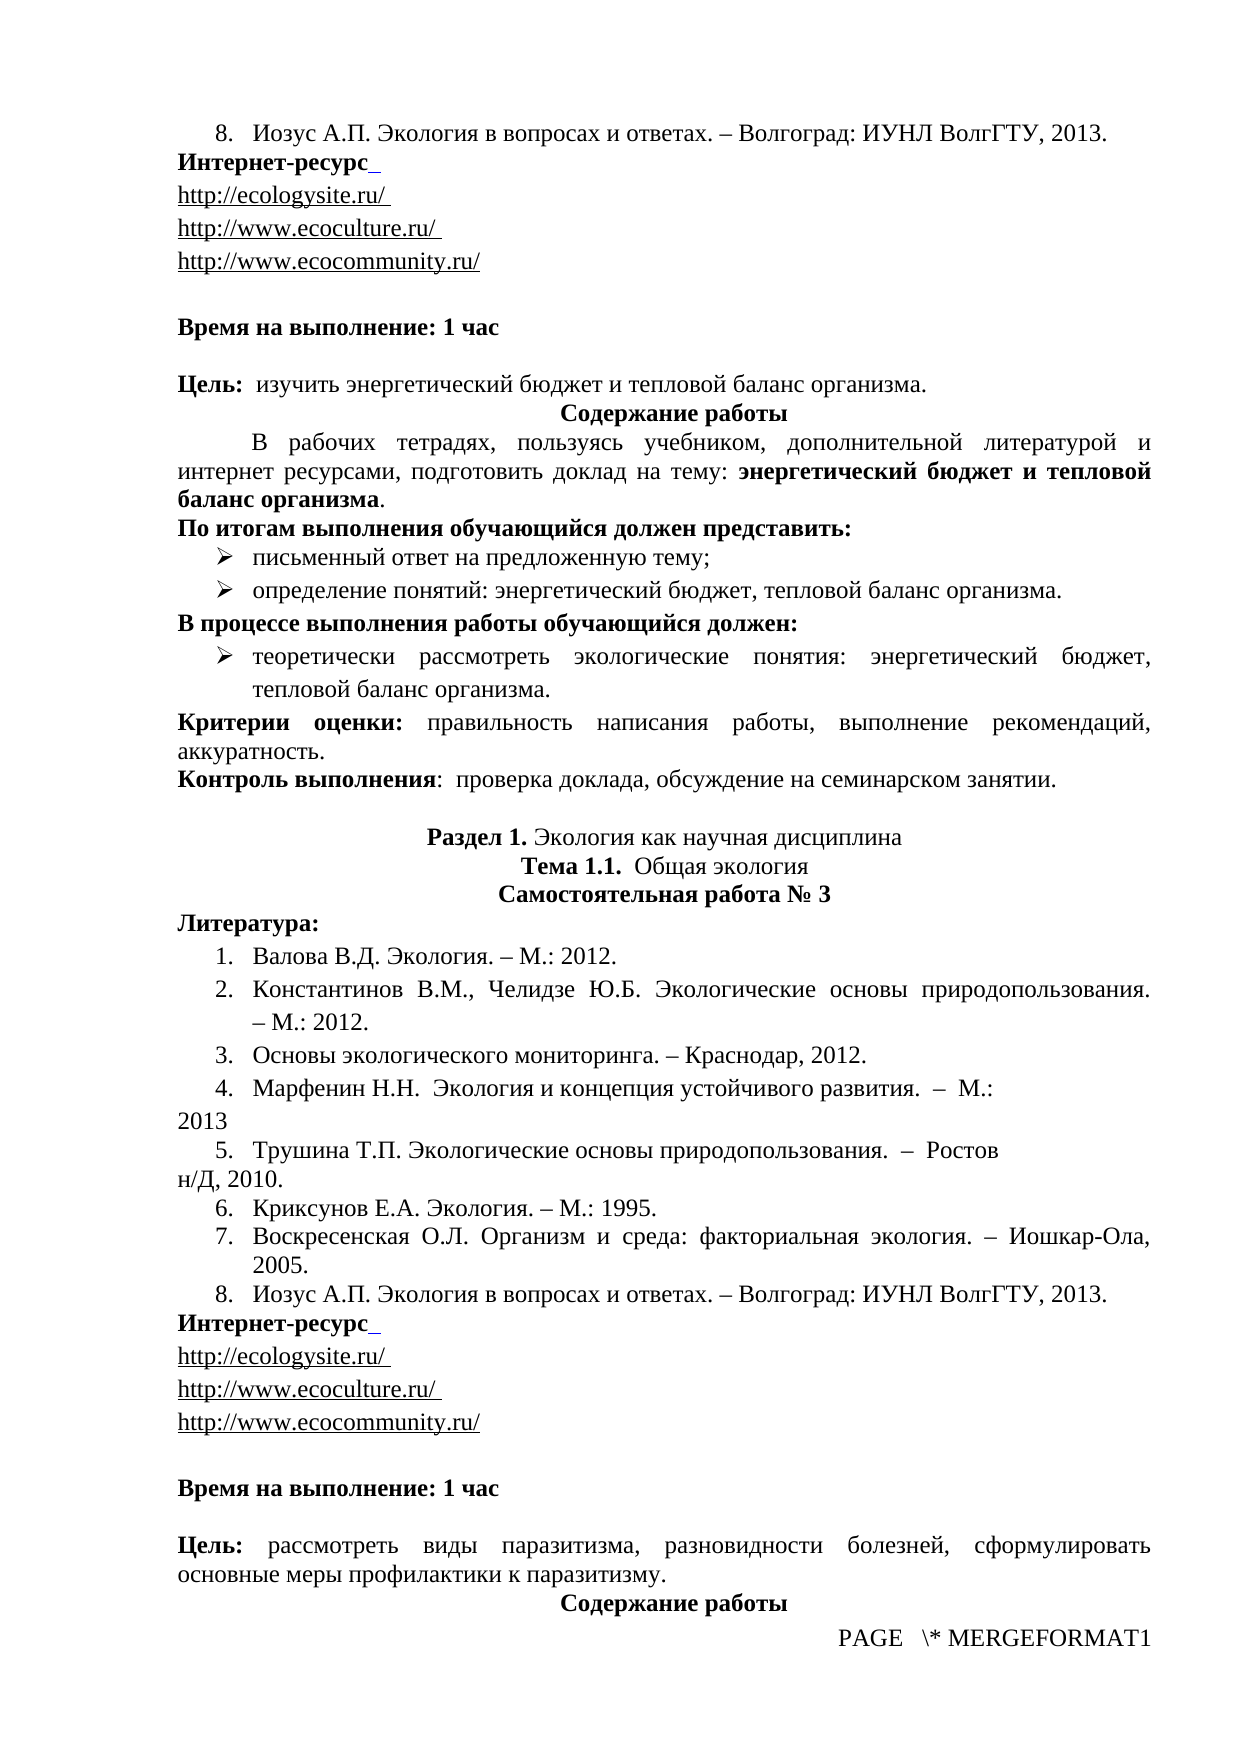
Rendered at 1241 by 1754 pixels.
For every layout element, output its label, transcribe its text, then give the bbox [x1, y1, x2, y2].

text http://www.ecoculture.ru/ [177, 1374, 1152, 1402]
text http://www.ecocommunity.ru/ [177, 1407, 1152, 1436]
text Содержание работы [177, 1588, 1152, 1617]
text Содержание работы [177, 398, 1152, 427]
text Критерии оценки: правильность написания работы, выполнение рекомендаций, аккуратность. [177, 707, 1152, 764]
list Криксунов Е.А. Экология. – М.: 1995. [215, 1193, 1152, 1221]
text В рабочих тетрадях, пользуясь учебником, дополнительной литературой и интернет ресурсами, подготовить доклад на тему: энергетический бюджет и тепловой баланс организма. [177, 427, 1152, 513]
text Литература: [177, 908, 1152, 937]
text Время на выполнение: 1 час [177, 1473, 1152, 1502]
list письменный ответ на предложенную тему; [215, 542, 1152, 571]
list Воскресенская О.Л. Организм и среда: факториальная экология. – Иошкар-Ола, 2005. [215, 1221, 1152, 1279]
text http://ecologysite.ru/ [177, 1341, 1152, 1369]
text По итогам выполнения обучающийся должен представить: [177, 513, 1152, 542]
text http://www.ecocommunity.ru/ [177, 246, 1152, 275]
list Константинов В.М., Челидзе Ю.Б. Экологические основы природопользования. – М.: 2012. [215, 974, 1152, 1036]
text Контроль выполнения: проверка доклада, обсуждение на семинарском занятии. [177, 764, 1152, 793]
text Интернет-ресурс [177, 1308, 1152, 1336]
list Трушина Т.П. Экологические основы природопользования. – Ростов [215, 1135, 1152, 1164]
text Интернет-ресурс [177, 147, 1152, 176]
text н/Д, 2010. [177, 1164, 1152, 1193]
list определение понятий: энергетический бюджет, тепловой баланс организма. [215, 575, 1152, 604]
text Тема 1.1. Общая экология [177, 851, 1152, 879]
text Раздел 1. Экология как научная дисциплина [177, 822, 1152, 851]
list Иозус А.П. Экология в вопросах и ответах. – Волгоград: ИУНЛ ВолгГТУ, 2013. [215, 1279, 1152, 1308]
text 2013 [177, 1106, 1152, 1135]
list Иозус А.П. Экология в вопросах и ответах. – Волгоград: ИУНЛ ВолгГТУ, 2013. [215, 118, 1152, 147]
text http://ecologysite.ru/ [177, 180, 1152, 209]
text Цель: изучить энергетический бюджет и тепловой баланс организма. [177, 369, 1152, 398]
list теоретически рассмотреть экологические понятия: энергетический бюджет, тепловой баланс организма. [215, 641, 1152, 703]
text Самостоятельная работа № 3 [177, 879, 1152, 908]
text В процессе выполнения работы обучающийся должен: [177, 608, 1152, 637]
list Основы экологического мониторинга. – Краснодар, 2012. [215, 1040, 1152, 1069]
text Время на выполнение: 1 час [177, 312, 1152, 341]
text http://www.ecoculture.ru/ [177, 213, 1152, 242]
list Марфенин Н.Н. Экология и концепция устойчивого развития. – М.: [215, 1073, 1152, 1102]
text Цель: рассмотреть виды паразитизма, разновидности болезней, сформулировать основные меры профилактики к паразитизму. [177, 1530, 1152, 1588]
list Валова В.Д. Экология. – М.: 2012. [215, 941, 1152, 970]
